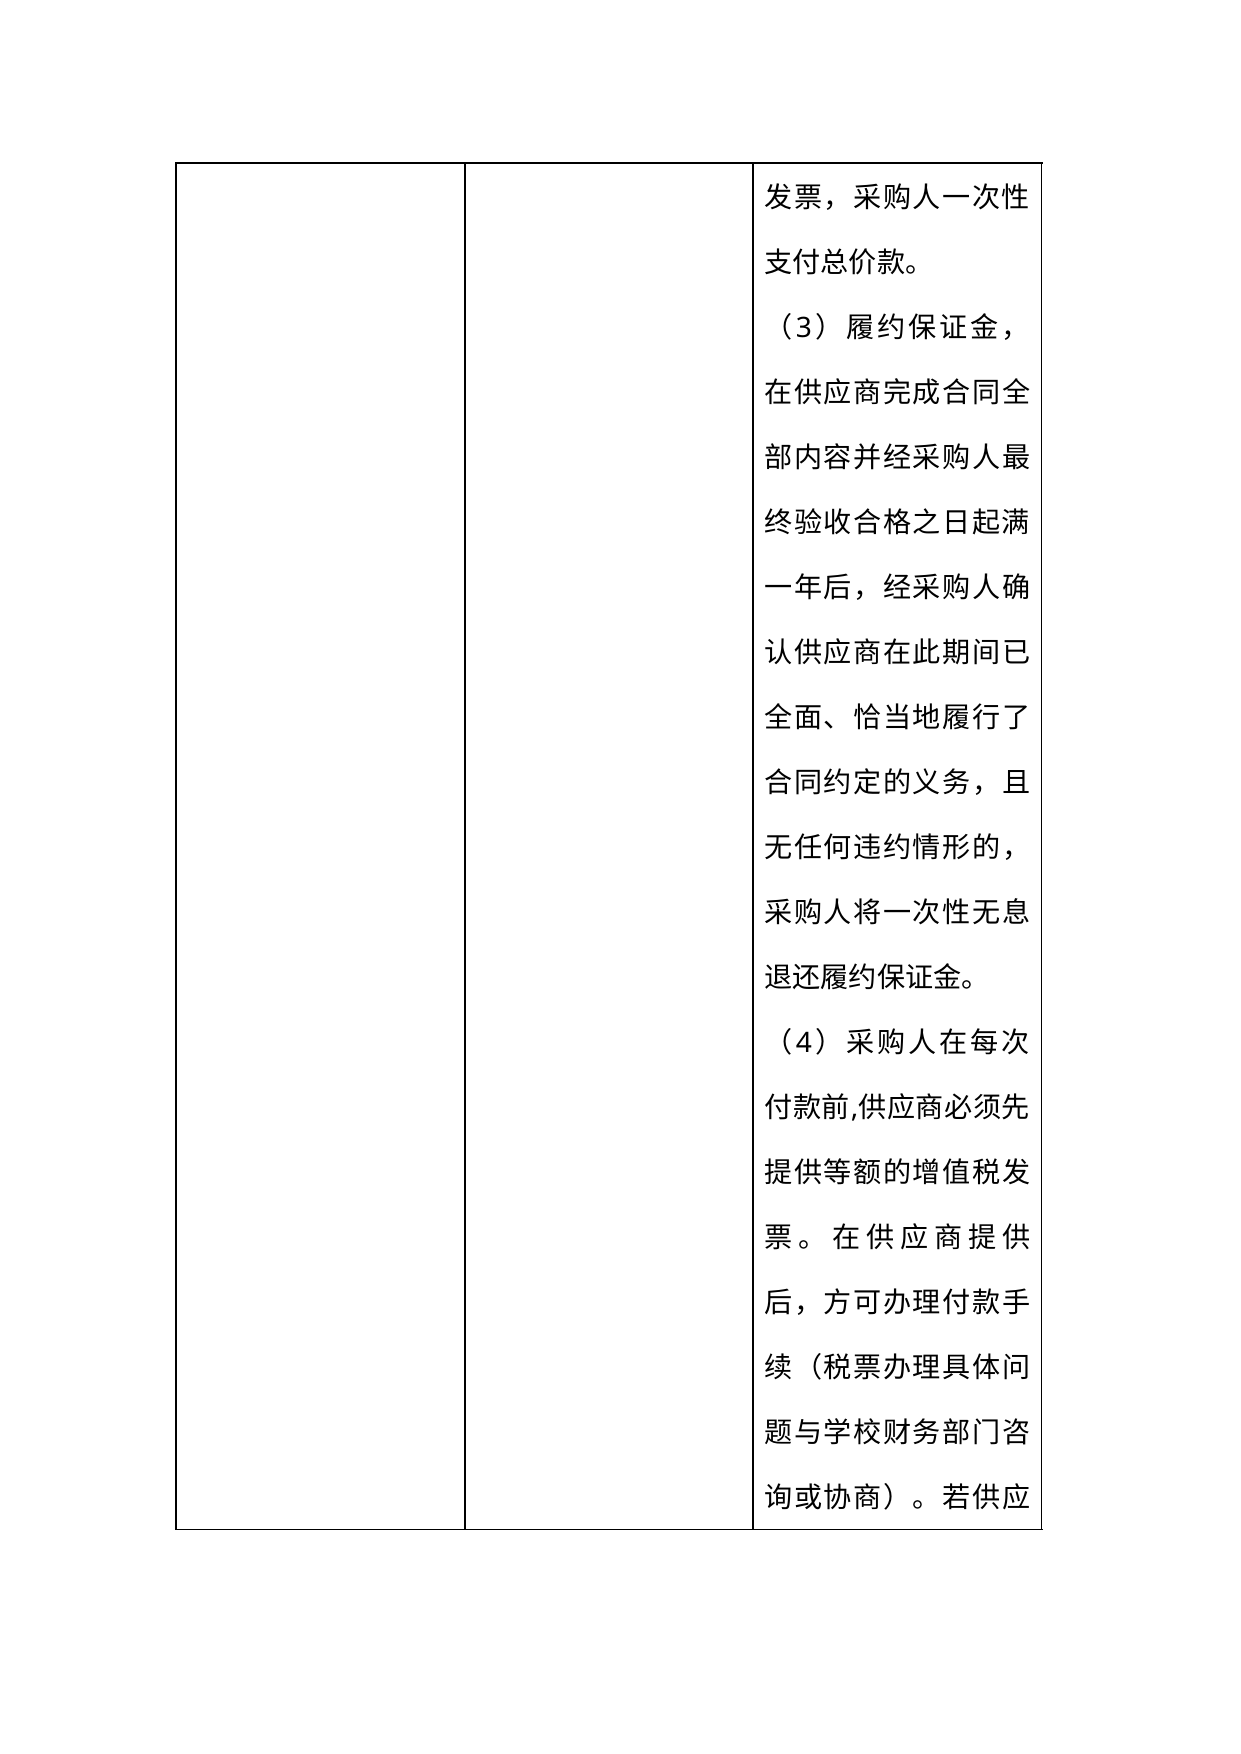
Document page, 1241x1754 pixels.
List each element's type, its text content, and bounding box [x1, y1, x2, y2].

table_cell 1 [177, 164, 464, 1528]
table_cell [754, 164, 1041, 1528]
table_cell [466, 164, 752, 1528]
